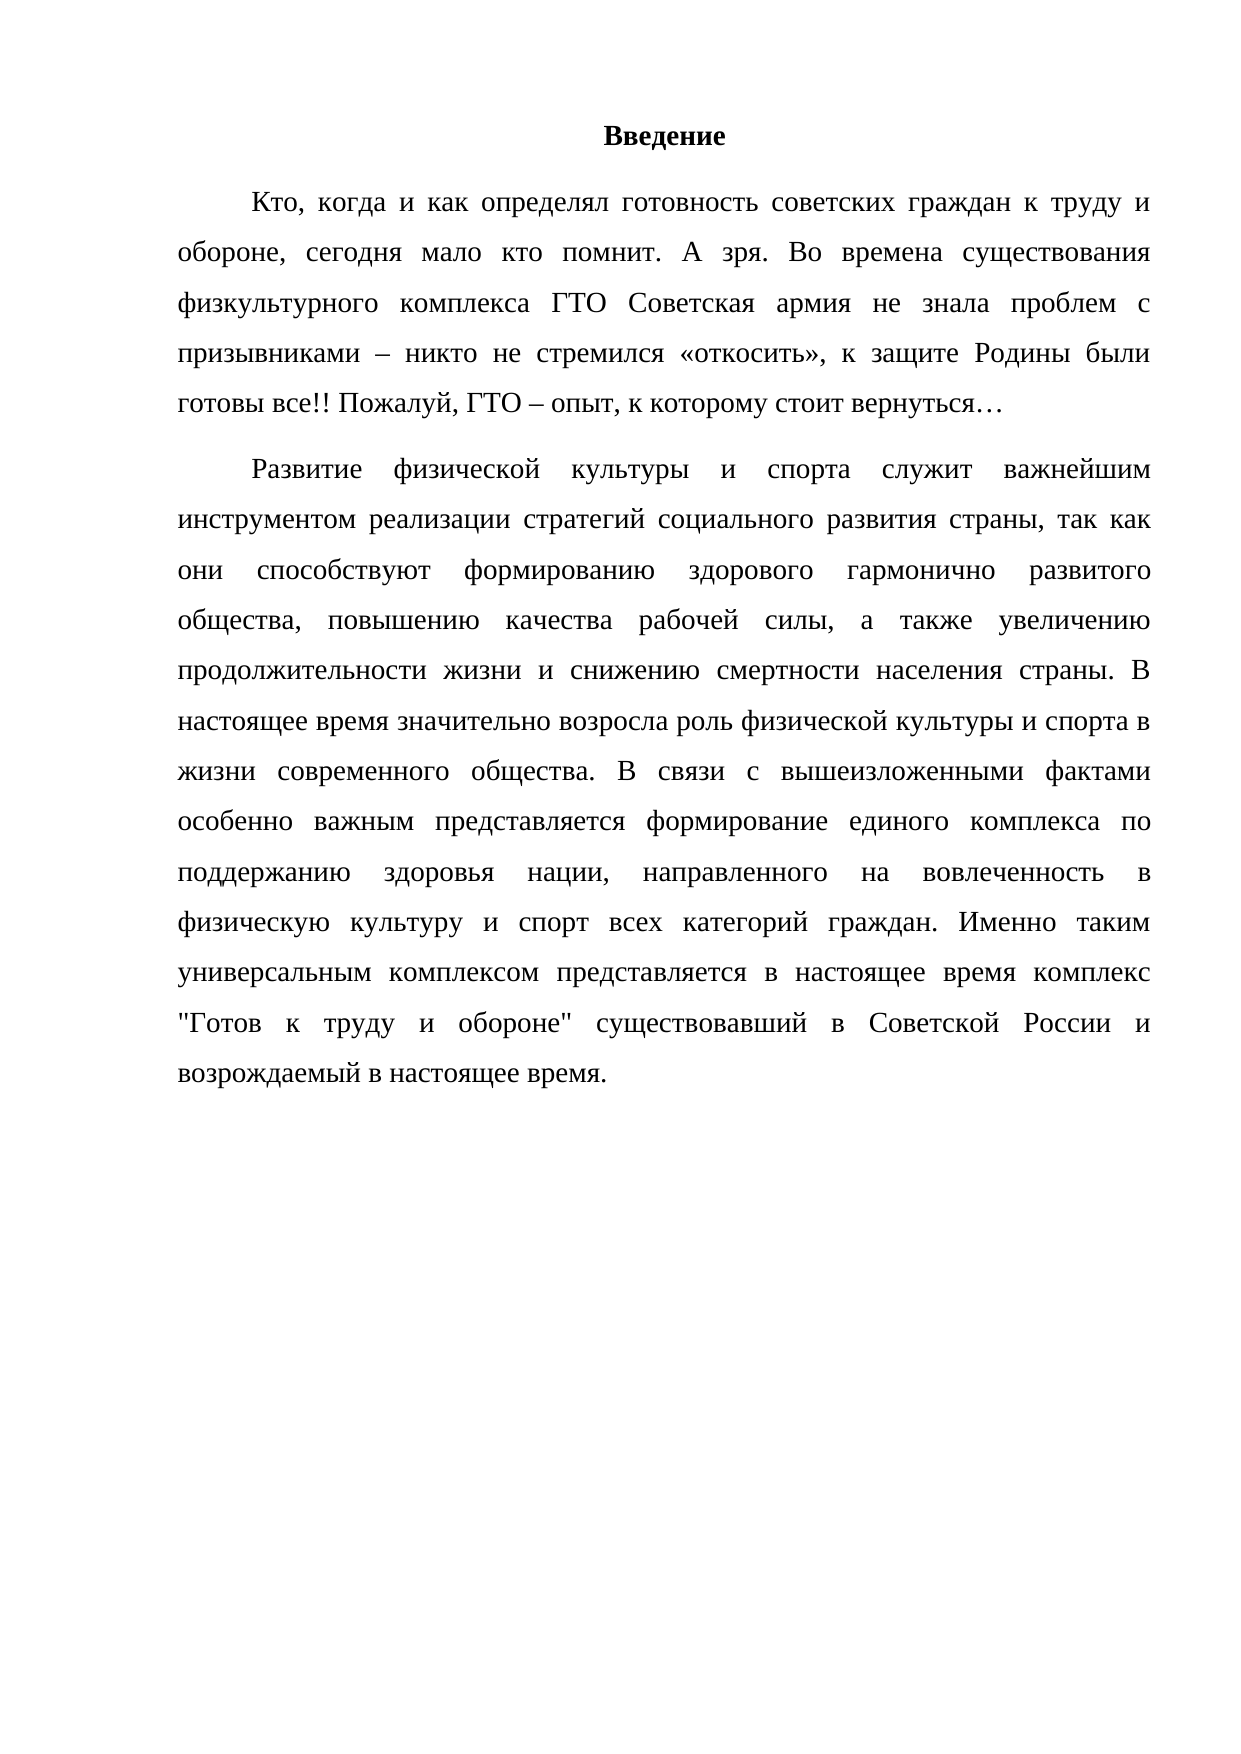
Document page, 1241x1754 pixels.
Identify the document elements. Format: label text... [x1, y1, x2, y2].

text Введение [177, 118, 1152, 152]
text Кто, когда и как определял готовность советских граждан к труду и обороне, сегодня мало кто помнит. А зря. Во времена существования физкультурного комплекса ГТО Советская армия не знала проблем с призывниками – никто не стремился «откосить», к защите Родины были готовы все!! Пожалуй, ГТО – опыт, к которому стоит вернуться… [177, 184, 1152, 419]
text Развитие физической культуры и спорта служит важнейшим инструментом реализации стратегий социального развития страны, так как они способствуют формированию здорового гармонично развитого общества, повышению качества рабочей силы, а также увеличению продолжительности жизни и снижению смертности населения страны. В настоящее время значительно возросла роль физической культуры и спорта в жизни современного общества. В связи с вышеизложенными фактами особенно важным представляется формирование единого комплекса по поддержанию здоровья нации, направленного на вовлеченность в физическую культуру и спорт всех категорий граждан. Именно таким универсальным комплексом представляется в настоящее время комплекс "Готов к труду и обороне" существовавший в Советской России и возрождаемый в настоящее время. [177, 451, 1152, 1088]
